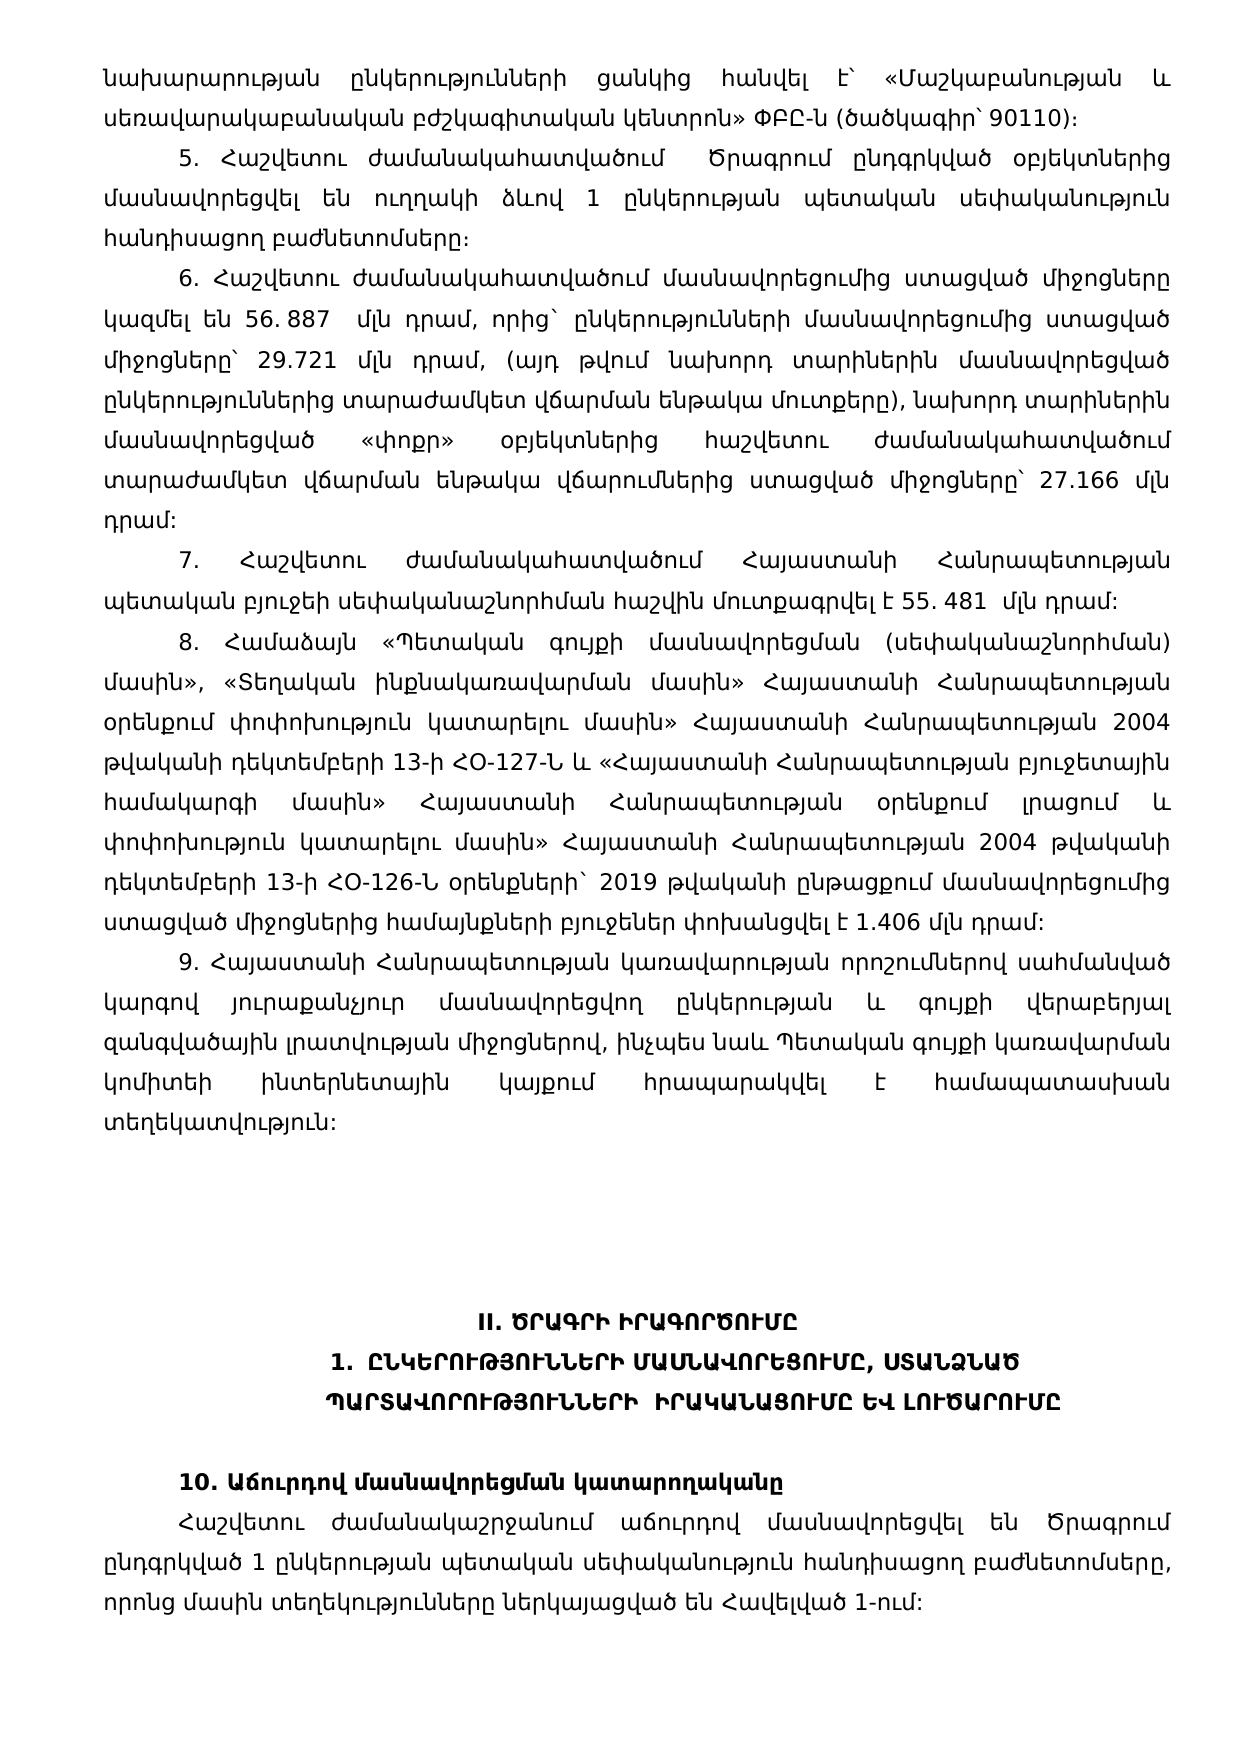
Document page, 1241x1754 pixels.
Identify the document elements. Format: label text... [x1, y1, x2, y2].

text Հաշվետու ժամանակաշրջանում աճուրդով մասնավորեցվել են Ծրագրում ընդգրկված 1 ընկերության պետական սեփականություն հանդիսացող բաժնետոմսերը, որոնց մասին տեղեկությունները ներկայացված են Հավելված 1-ում: [103, 1509, 1172, 1616]
text 7. Հաշվետու ժամանակահատվածում Հայաստանի Հանրապետության պետական բյուջեի սեփականաշնորհման հաշվին մուտքագրվել է 55. 481 մլն դրամ: [103, 547, 1172, 615]
list 10. Աճուրդով մասնավորեցման կատարողականը [103, 1469, 1172, 1496]
text 6. Հաշվետու ժամանակահատվածում մասնավորեցումից ստացված միջոցները կազմել են 56. 887 մլն դրամ, որից` ընկերությունների մասնավորեցումից ստացված միջոցները՝ 29.721 մլն դրամ, (այդ թվում նախորդ տարիներին մասնավորեցված ընկերություններից տարաժամկետ վճարման ենթակա մուտքերը), նախորդ տարիներին մասնավորեցված «փոքր» օբյեկտներից հաշվետու ժամանակահատվածում տարաժամկետ վճարման ենթակա վճարումներից ստացված միջոցները՝ 27.166 մլն դրամ: [103, 266, 1172, 534]
text 9. Հայաստանի Հանրապետության կառավարության որոշումներով սահմանված կարգով յուրաքանչյուր մասնավորեցվող ընկերության և գույքի վերաբերյալ զանգվածային լրատվության միջոցներով, ինչպես նաև Պետական գույքի կառավարման կոմիտեի ինտերնետային կայքում հրապարակվել է համապատասխան տեղեկատվություն: [103, 949, 1172, 1136]
text 5. Հաշվետու ժամանակահատվածում Ծրագրում ընդգրկված օբյեկտներից մասնավորեցվել են ուղղակի ձևով 1 ընկերության պետական սեփականություն հանդիսացող բաժնետոմսերը։ [103, 146, 1172, 252]
list ԸՆԿԵՐՈՒԹՅՈՒՆՆԵՐԻ ՄԱՍՆԱՎՈՐԵՑՈՒՄԸ, ՍՏԱՆՁՆԱԾ ՊԱՐՏԱՎՈՐՈՒԹՅՈՒՆՆԵՐԻ ԻՐԱԿԱՆԱՑՈՒՄԸ ԵՎ ԼՈՒԾԱՐՈՒՄԸ [178, 1349, 1172, 1416]
list II. ԾՐԱԳՐԻ ԻՐԱԳՈՐԾՈՒՄԸ [103, 1309, 1172, 1336]
text 8. Համաձայն «Պետական գույքի մասնավորեցման (սեփականաշնորհման) մասին», «Տեղական ինքնակառավարման մասին» Հայաստանի Հանրապետության օրենքում փոփոխություն կատարելու մասին» Հայաստանի Հանրապետության 2004 թվականի դեկտեմբերի 13-ի ՀՕ-127-Ն և «Հայաստանի Հանրապետության բյուջետային համակարգի մասին» Հայաստանի Հանրապետության օրենքում լրացում և փոփոխություն կատարելու մասին» Հայաստանի Հանրապետության 2004 թվականի դեկտեմբերի 13-ի ՀՕ-126-Ն օրենքների` 2019 թվականի ընթացքում մասնավորեցումից ստացված միջոցներից համայնքների բյուջեներ փոխանցվել է 1.406 մլն դրամ: [103, 629, 1172, 936]
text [103, 66, 1172, 132]
